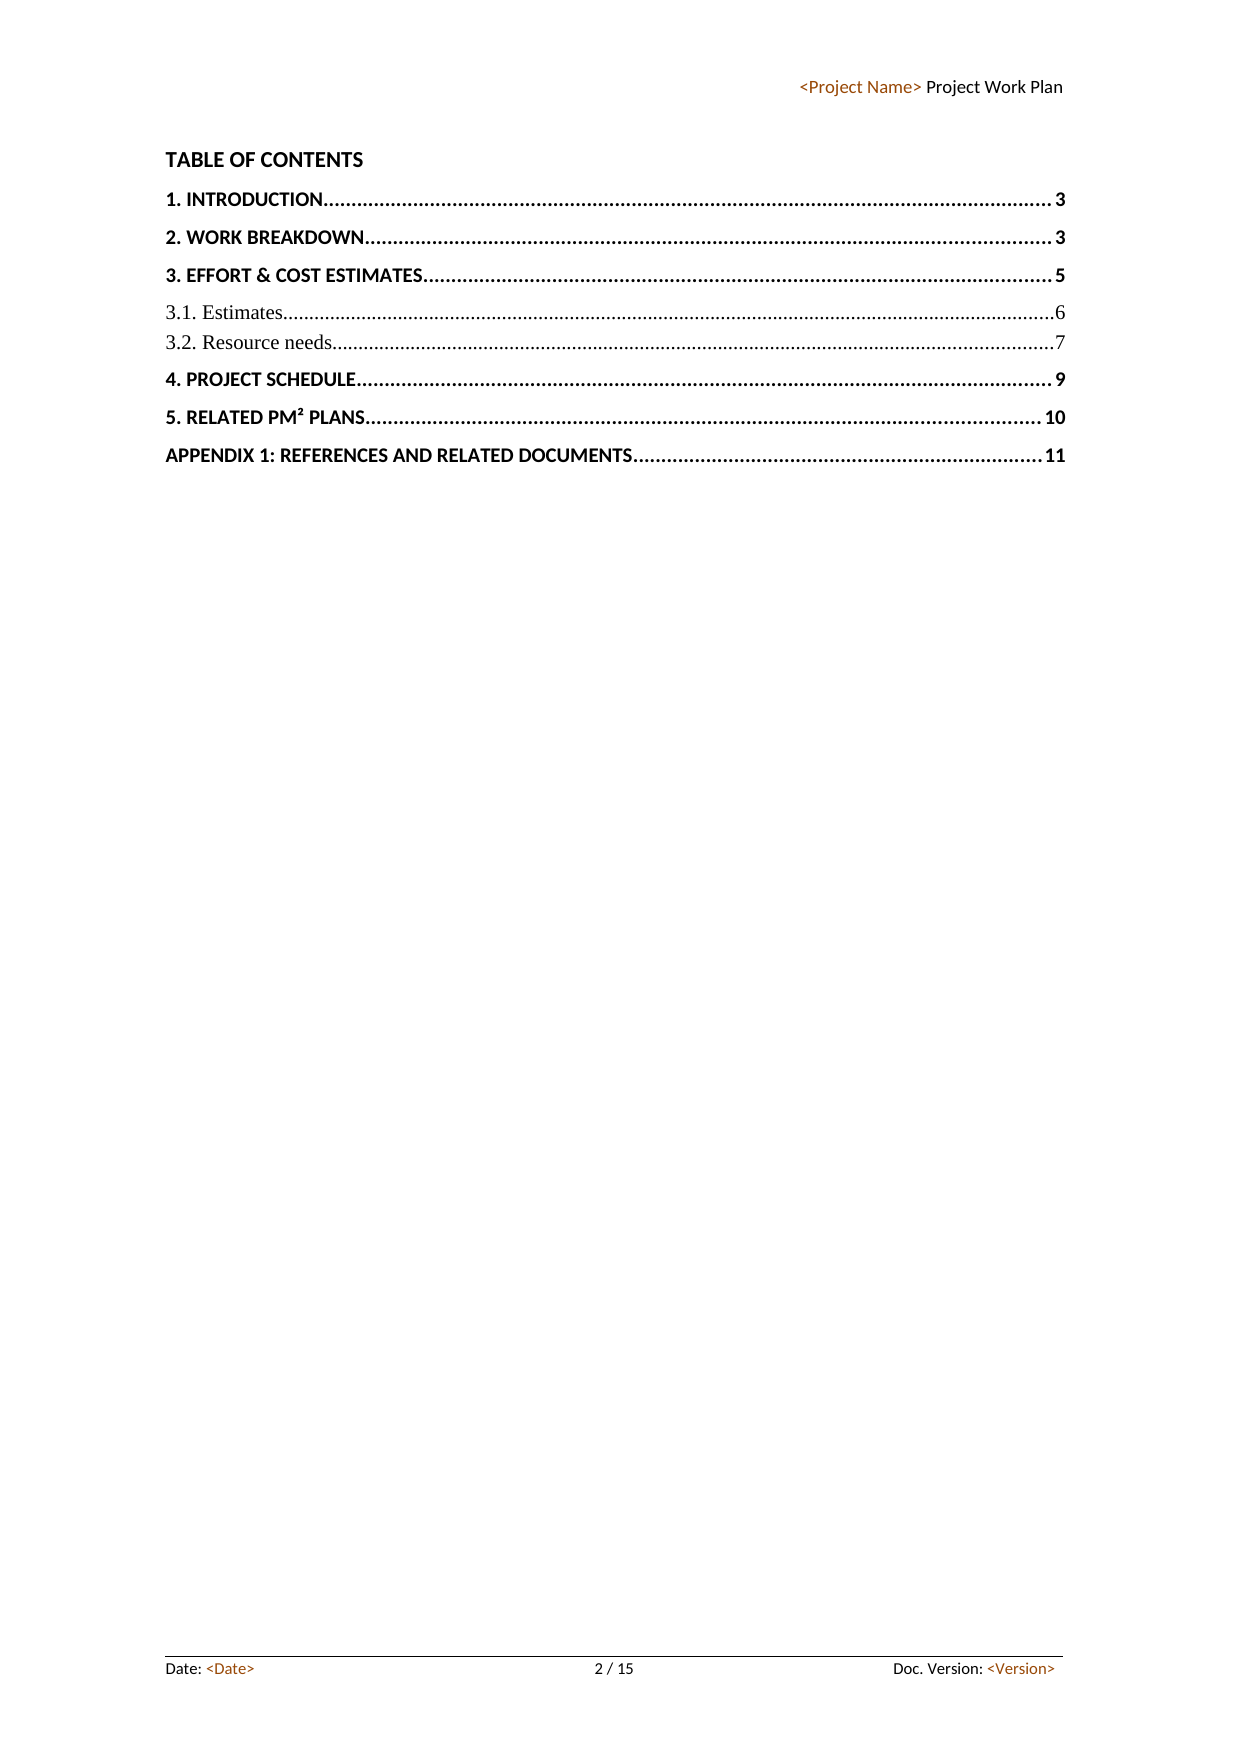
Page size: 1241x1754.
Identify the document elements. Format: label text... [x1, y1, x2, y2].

text 3.1. Estimates 6 [165, 300, 988, 324]
text 5. Related PM² Plans 10 [165, 404, 988, 430]
text 3. Effort & Cost Estimates 5 [165, 262, 988, 287]
text 4. Project Schedule 9 [165, 367, 988, 392]
text 3.2. Resource needs 7 [165, 330, 988, 354]
text TABLE OF CONTENTS [165, 146, 1063, 173]
text 2. Work Breakdown 3 [165, 224, 988, 249]
text 1. Introduction 3 [165, 186, 988, 211]
text Appendix 1: References and Related Documents 11 [165, 442, 988, 468]
